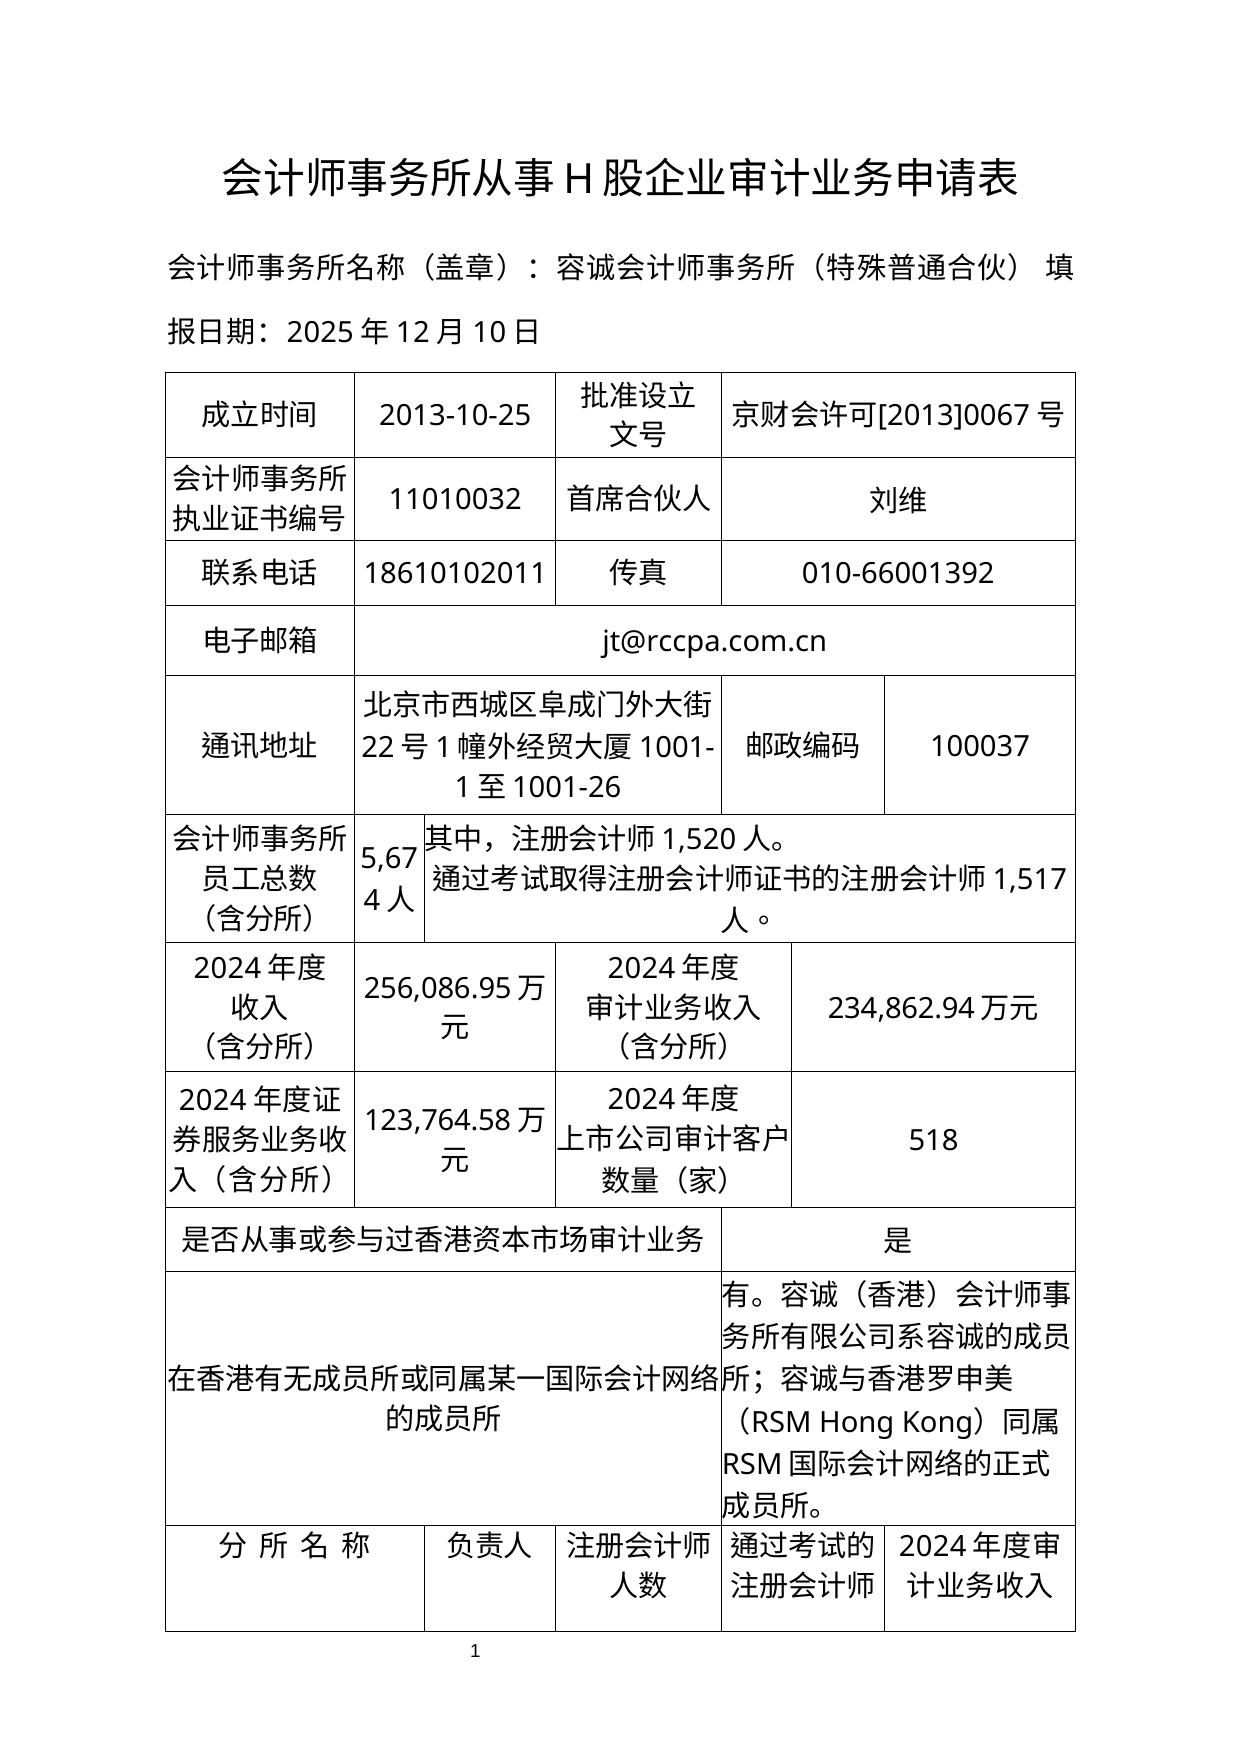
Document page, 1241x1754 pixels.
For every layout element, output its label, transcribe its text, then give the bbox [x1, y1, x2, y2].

table_cell 2024年度 收入 （含分所） [166, 943, 354, 1071]
table_cell 518 [792, 1072, 1075, 1207]
table_cell 100037 [885, 676, 1075, 814]
table_cell 注册会计师 人数 [556, 1526, 721, 1631]
table_cell 分 所 名 称 [166, 1526, 424, 1631]
table_cell 负责人 [425, 1526, 555, 1631]
table_cell 联系电话 [166, 541, 354, 605]
table_cell 刘维 [722, 458, 1075, 539]
table_cell 在香港有无成员所或同属某一国际会计网络的成员所 [166, 1272, 721, 1525]
table_header 京财会许可[2013]0067号 [722, 373, 1075, 457]
table_cell 234,862.94万元 [792, 943, 1075, 1071]
table_cell 18610102011 [355, 541, 555, 605]
table_cell 010-66001392 [722, 541, 1075, 605]
table_cell 有。容诚（香港）会计师事务所有限公司系容诚的成员所；容诚与香港罗申美（RSM Hong Kong）同属RSM国际会计网络的正式成员所。 [722, 1272, 1075, 1525]
table_cell 传真 [556, 541, 721, 605]
table_header 成立时间 [166, 373, 354, 457]
table_cell 11010032 [355, 458, 555, 539]
text 会计师事务所名称（盖章）：容诚会计师事务所（特殊普通合伙） 填报日期：2025年12月10日 [167, 245, 1075, 351]
table_cell 2024年度证券服务业务收入（含分所） [166, 1072, 354, 1207]
table_cell 是否从事或参与过香港资本市场审计业务 [166, 1208, 721, 1271]
table_header 批准设立 文号 [556, 373, 721, 457]
table_cell 电子邮箱 [166, 606, 354, 675]
table_header 2013-10-25 [355, 373, 555, 457]
table_cell 5,674人 [355, 815, 424, 942]
table_cell 会计师事务所执业证书编号 [166, 458, 354, 539]
subtitle 会计师事务所从事H股企业审计业务申请表 [165, 149, 1075, 206]
table_cell 其中，注册会计师1,520人。 通过考试取得注册会计师证书的注册会计师1,517人。 [425, 815, 1075, 942]
table_cell 邮政编码 [722, 676, 884, 814]
table_cell 通讯地址 [166, 676, 354, 814]
table_cell 2024年度 上市公司审计客户数量（家） [556, 1072, 791, 1207]
table_cell 2024年度 审计业务收入 （含分所） [556, 943, 791, 1071]
table_cell 256,086.95万元 [355, 943, 555, 1071]
table_cell 2024年度审计业务收入 （万元） [885, 1526, 1075, 1631]
table_cell 首席合伙人 [556, 458, 721, 539]
table_cell 会计师事务所员工总数 （含分所） [166, 815, 354, 942]
table_cell jt@rccpa.com.cn [355, 606, 1075, 675]
table_cell 北京市西城区阜成门外大街22号1幢外经贸大厦1001-1至1001-26 [355, 676, 721, 814]
table_cell 通过考试的注册会计师人数 [722, 1526, 884, 1631]
table_cell 123,764.58万元 [355, 1072, 555, 1207]
table_cell 是 [722, 1208, 1075, 1271]
